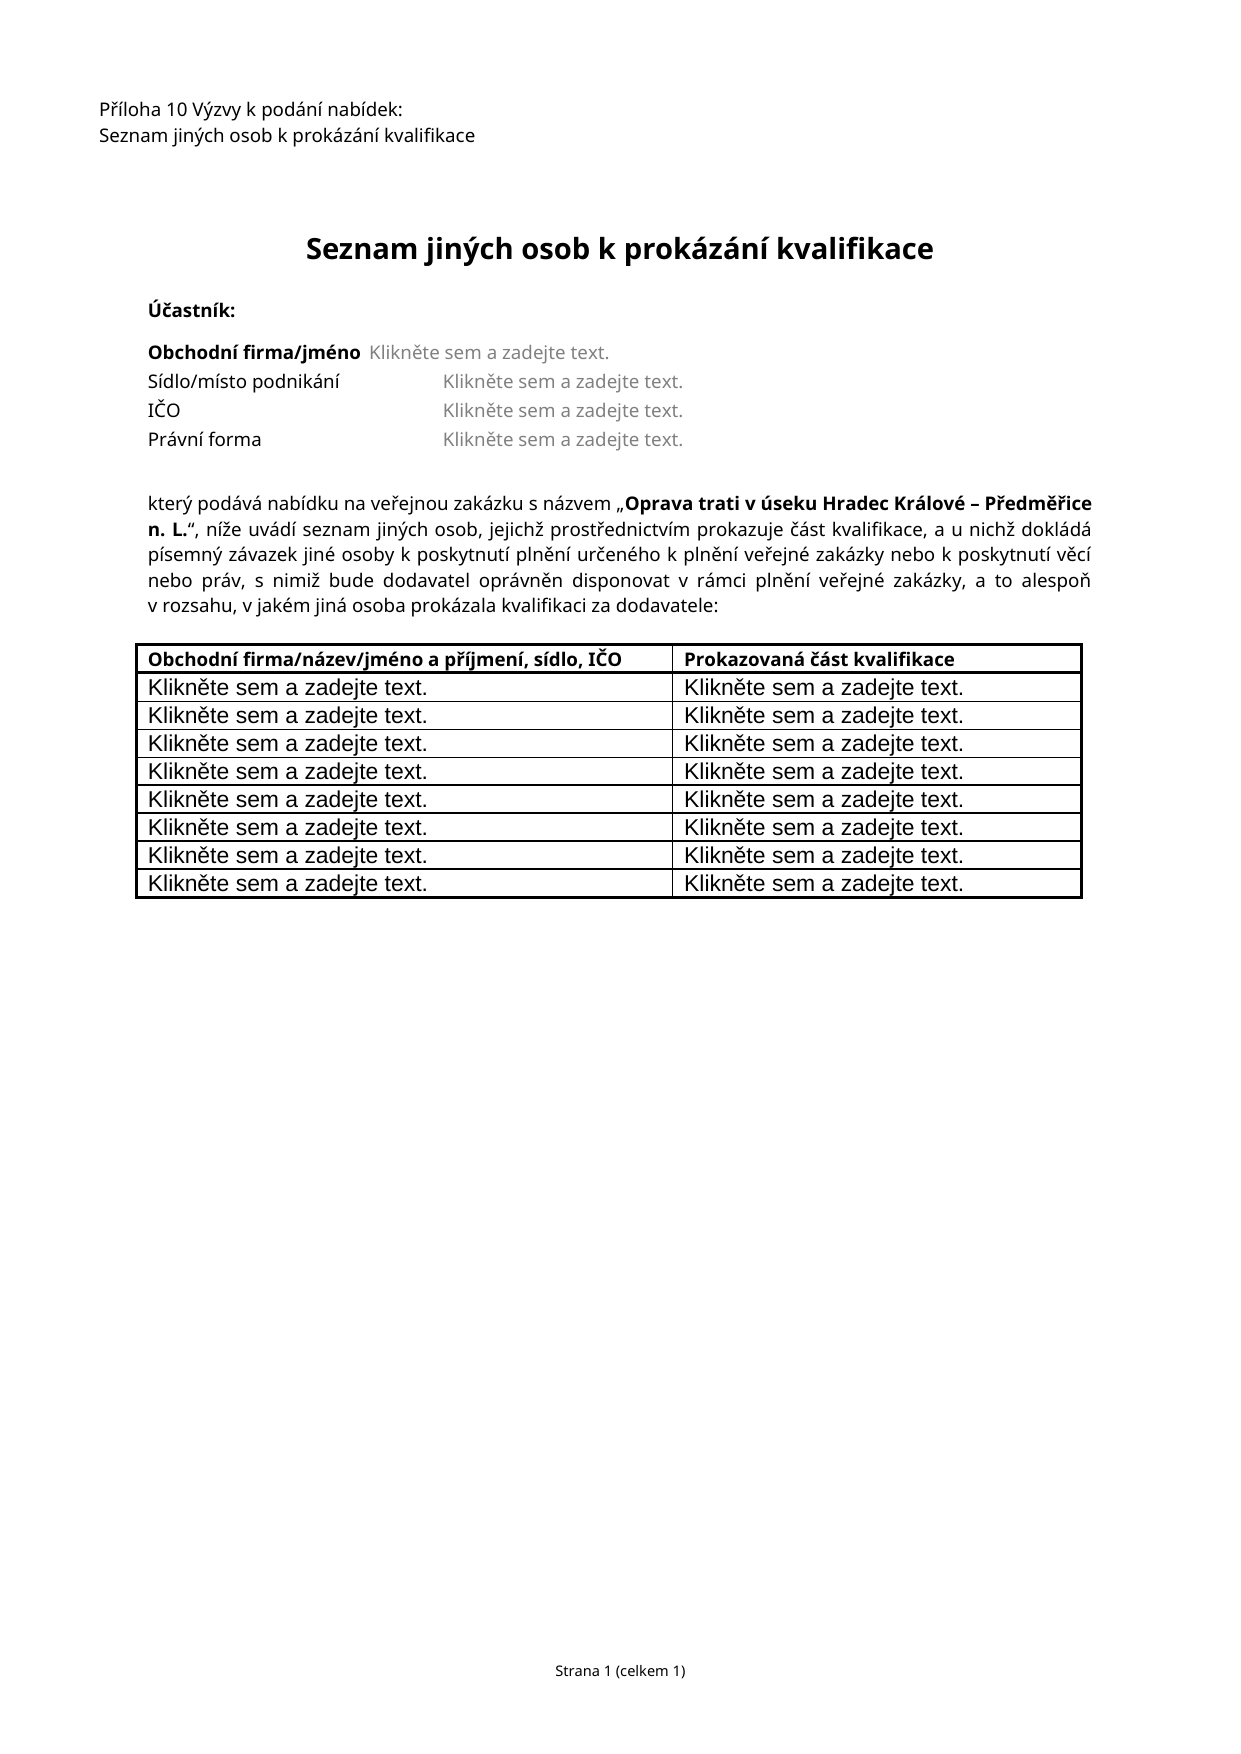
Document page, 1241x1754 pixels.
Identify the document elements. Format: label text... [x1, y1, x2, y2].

text IČO [148, 394, 1093, 423]
text Obchodní firma/jméno [148, 336, 1093, 365]
text Právní forma [148, 423, 1093, 452]
text Sídlo/místo podnikání [148, 365, 1093, 394]
table_header Prokazovaná část kvalifikace [673, 646, 1080, 671]
title Seznam jiných osob k prokázání kvalifikace [148, 228, 1093, 268]
table_header Obchodní firma/název/jméno a příjmení, sídlo, IČO [138, 646, 672, 671]
text Účastník: [148, 293, 1093, 324]
text který podává nabídku na veřejnou zakázku s názvem „Oprava trati v úseku Hradec Králové – Předměřice n. L.“, níže uvádí seznam jiných osob, jejichž prostřednictvím prokazuje část kvalifikace, a u nichž dokládá písemný závazek jiné osoby k poskytnutí plnění určeného k plnění veřejné zakázky nebo k poskytnutí věcí nebo práv, s nimiž bude dodavatel oprávněn disponovat v rámci plnění veřejné zakázky, a to alespoň v rozsahu, v jakém jiná osoba prokázala kvalifikaci za dodavatele: [148, 490, 1093, 618]
